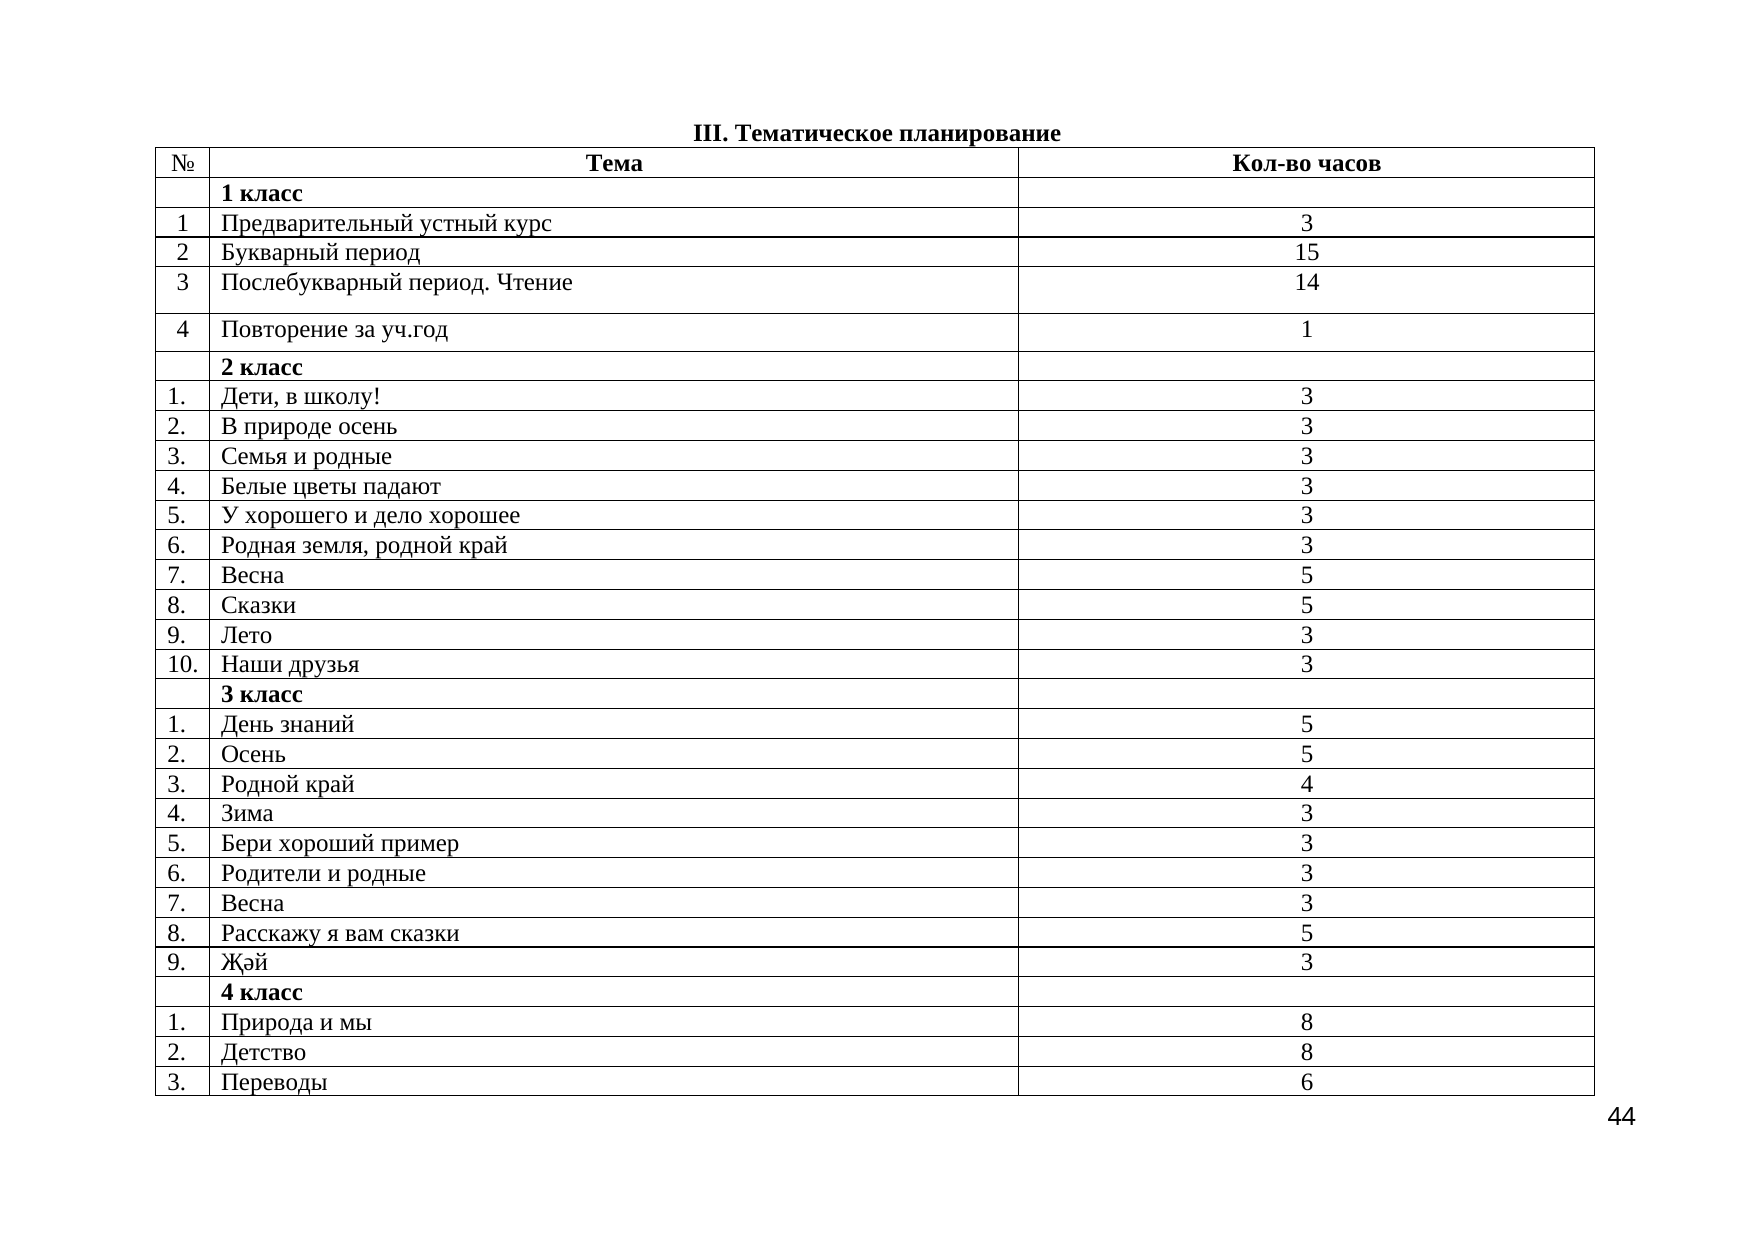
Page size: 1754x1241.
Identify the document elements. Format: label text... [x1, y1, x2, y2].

table_cell 5 [1019, 918, 1594, 946]
table_cell [1019, 679, 1594, 708]
table_cell 5 [1019, 709, 1594, 738]
table_cell 5. [156, 828, 209, 857]
table_header Кол-во часов [1019, 148, 1594, 177]
table_cell 3 [1019, 501, 1594, 529]
table_cell Родная земля, родной край [210, 530, 1018, 559]
table_cell 4 класс [210, 977, 1018, 1006]
table_cell [156, 178, 209, 207]
table_cell 3. [156, 1067, 209, 1095]
table_cell Родители и родные [210, 858, 1018, 887]
table_cell 8 [1019, 1007, 1594, 1036]
table_cell Наши друзья [210, 650, 1018, 678]
table_cell 10. [156, 650, 209, 678]
table_cell Предварительный устный курс [210, 208, 1018, 236]
table_cell 3 [1019, 208, 1594, 236]
table_cell 9. [156, 620, 209, 648]
table_cell Лето [210, 620, 1018, 648]
table_cell 3 [1019, 888, 1594, 917]
text III. Тематическое планирование [118, 118, 1636, 147]
table_cell 3 [1019, 799, 1594, 827]
table_cell У хорошего и дело хорошее [210, 501, 1018, 529]
table_cell 3 [1019, 620, 1594, 648]
table_cell Осень [210, 739, 1018, 768]
table_cell 9. [156, 948, 209, 976]
table_cell Дети, в школу! [210, 381, 1018, 410]
table_cell 3 [1019, 441, 1594, 470]
table_cell Җәй [210, 948, 1018, 976]
table_cell Весна [210, 560, 1018, 589]
table_cell 7. [156, 888, 209, 917]
table_cell 2. [156, 411, 209, 440]
table_cell 2 класс [210, 352, 1018, 380]
table_cell Бери хороший пример [210, 828, 1018, 857]
table_cell 3 [1019, 411, 1594, 440]
table_cell Расскажу я вам сказки [210, 918, 1018, 946]
table_cell В природе осень [210, 411, 1018, 440]
table_cell 1. [156, 381, 209, 410]
table_cell [156, 352, 209, 380]
table_cell 1 класс [210, 178, 1018, 207]
table_cell [1019, 352, 1594, 380]
table_cell 8. [156, 918, 209, 946]
table_cell [1019, 977, 1594, 1006]
table_cell День знаний [210, 709, 1018, 738]
table_cell 6 [1019, 1067, 1594, 1095]
table_cell 15 [1019, 238, 1594, 266]
table_cell Белые цветы падают [210, 471, 1018, 499]
table_cell 3. [156, 769, 209, 797]
table_cell 6. [156, 858, 209, 887]
table_cell 14 [1019, 267, 1594, 313]
table_cell 5. [156, 501, 209, 529]
table_cell 3 [1019, 381, 1594, 410]
table_cell 8. [156, 590, 209, 619]
table_cell Семья и родные [210, 441, 1018, 470]
table_cell 4. [156, 799, 209, 827]
table_cell 2. [156, 1037, 209, 1066]
table_cell [156, 977, 209, 1006]
table_cell 5 [1019, 739, 1594, 768]
table_cell 5 [1019, 560, 1594, 589]
table_cell Детство [210, 1037, 1018, 1066]
table_cell 1. [156, 709, 209, 738]
table_cell 8 [1019, 1037, 1594, 1066]
table_cell 6. [156, 530, 209, 559]
table_cell 3. [156, 441, 209, 470]
table_cell 4. [156, 471, 209, 499]
table_cell 4 [1019, 769, 1594, 797]
table_cell [1019, 178, 1594, 207]
table_cell Послебукварный период. Чтение [210, 267, 1018, 313]
table_cell 2. [156, 739, 209, 768]
table_cell 3 [156, 267, 209, 313]
table_cell Природа и мы [210, 1007, 1018, 1036]
table_cell 1. [156, 1007, 209, 1036]
table_cell 7. [156, 560, 209, 589]
table_cell 3 [1019, 828, 1594, 857]
table_cell 3 [1019, 471, 1594, 499]
table_cell Букварный период [210, 238, 1018, 266]
table_cell Зима [210, 799, 1018, 827]
table_header Тема [210, 148, 1018, 177]
table_cell Сказки [210, 590, 1018, 619]
table_cell 3 [1019, 530, 1594, 559]
table_cell Переводы [210, 1067, 1018, 1095]
table_cell 3 [1019, 858, 1594, 887]
table_cell 1 [1019, 314, 1594, 351]
table_cell [156, 679, 209, 708]
table_cell 3 [1019, 650, 1594, 678]
table_cell 5 [1019, 590, 1594, 619]
table_cell 4 [156, 314, 209, 351]
table_cell 3 класс [210, 679, 1018, 708]
table_cell Весна [210, 888, 1018, 917]
table_cell Родной край [210, 769, 1018, 797]
table_cell 3 [1019, 948, 1594, 976]
table_cell 2 [156, 238, 209, 266]
table_cell 1 [156, 208, 209, 236]
table_cell Повторение за уч.год [210, 314, 1018, 351]
table_header № [156, 148, 209, 177]
